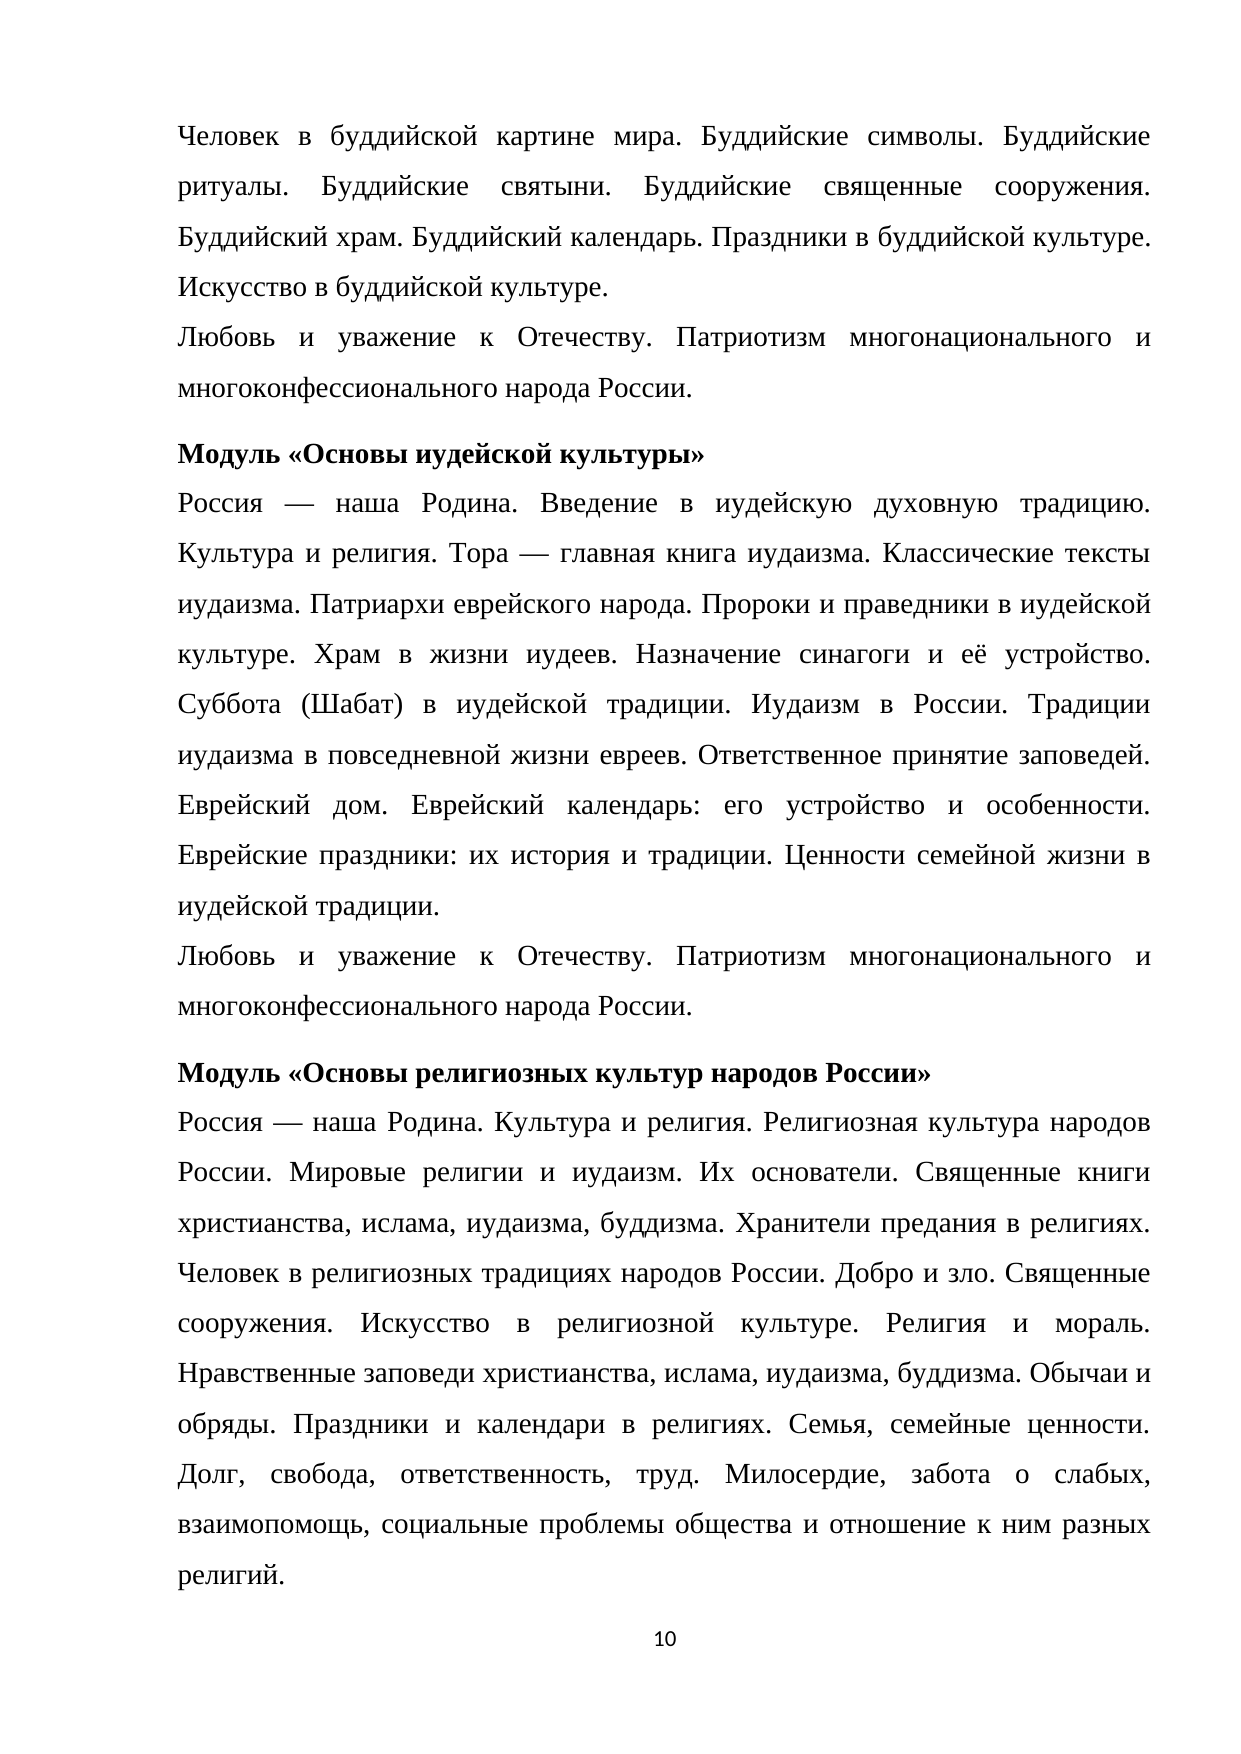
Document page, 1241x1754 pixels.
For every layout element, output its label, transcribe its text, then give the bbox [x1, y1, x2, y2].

text Россия — наша Родина. Введение в иудейскую духовную традицию. Культура и религия. Тора — главная книга иудаизма. Классические тексты иудаизма. Патриархи еврейского народа. Пророки и праведники в иудейской культуре. Храм в жизни иудеев. Назначение синагоги и её устройство. Суббота (Шабат) в иудейской традиции. Иудаизм в России. Традиции иудаизма в повседневной жизни евреев. Ответственное принятие заповедей. Еврейский дом. Еврейский календарь: его устройство и особенности. Еврейские праздники: их история и традиции. Ценности семейной жизни в иудейской традиции. [177, 485, 1152, 921]
subtitle Модуль «Основы религиозных культур народов России» [177, 1055, 1152, 1089]
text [177, 118, 1152, 303]
text Россия — наша Родина. Культура и религия. Религиозная культура народов России. Мировые религии и иудаизм. Их основатели. Священные книги христианства, ислама, иудаизма, буддизма. Хранители предания в религиях. Человек в религиозных традициях народов России. Добро и зло. Священные сооружения. Искусство в религиозной культуре. Религия и мораль. Нравственные заповеди христианства, ислама, иудаизма, буддизма. Обычаи и обряды. Праздники и календари в религиях. Семья, семейные ценности. Долг, свобода, ответственность, труд. Милосердие, забота о слабых, взаимопомощь, социальные проблемы общества и отношение к ним разных религий. [177, 1104, 1152, 1590]
subtitle Модуль «Основы иудейской культуры» [177, 437, 1152, 470]
text Любовь и уважение к Отечеству. Патриотизм многонационального и многоконфессионального народа России. [177, 938, 1152, 1022]
text Любовь и уважение к Отечеству. Патриотизм многонационального и многоконфессионального народа России. [177, 319, 1152, 403]
